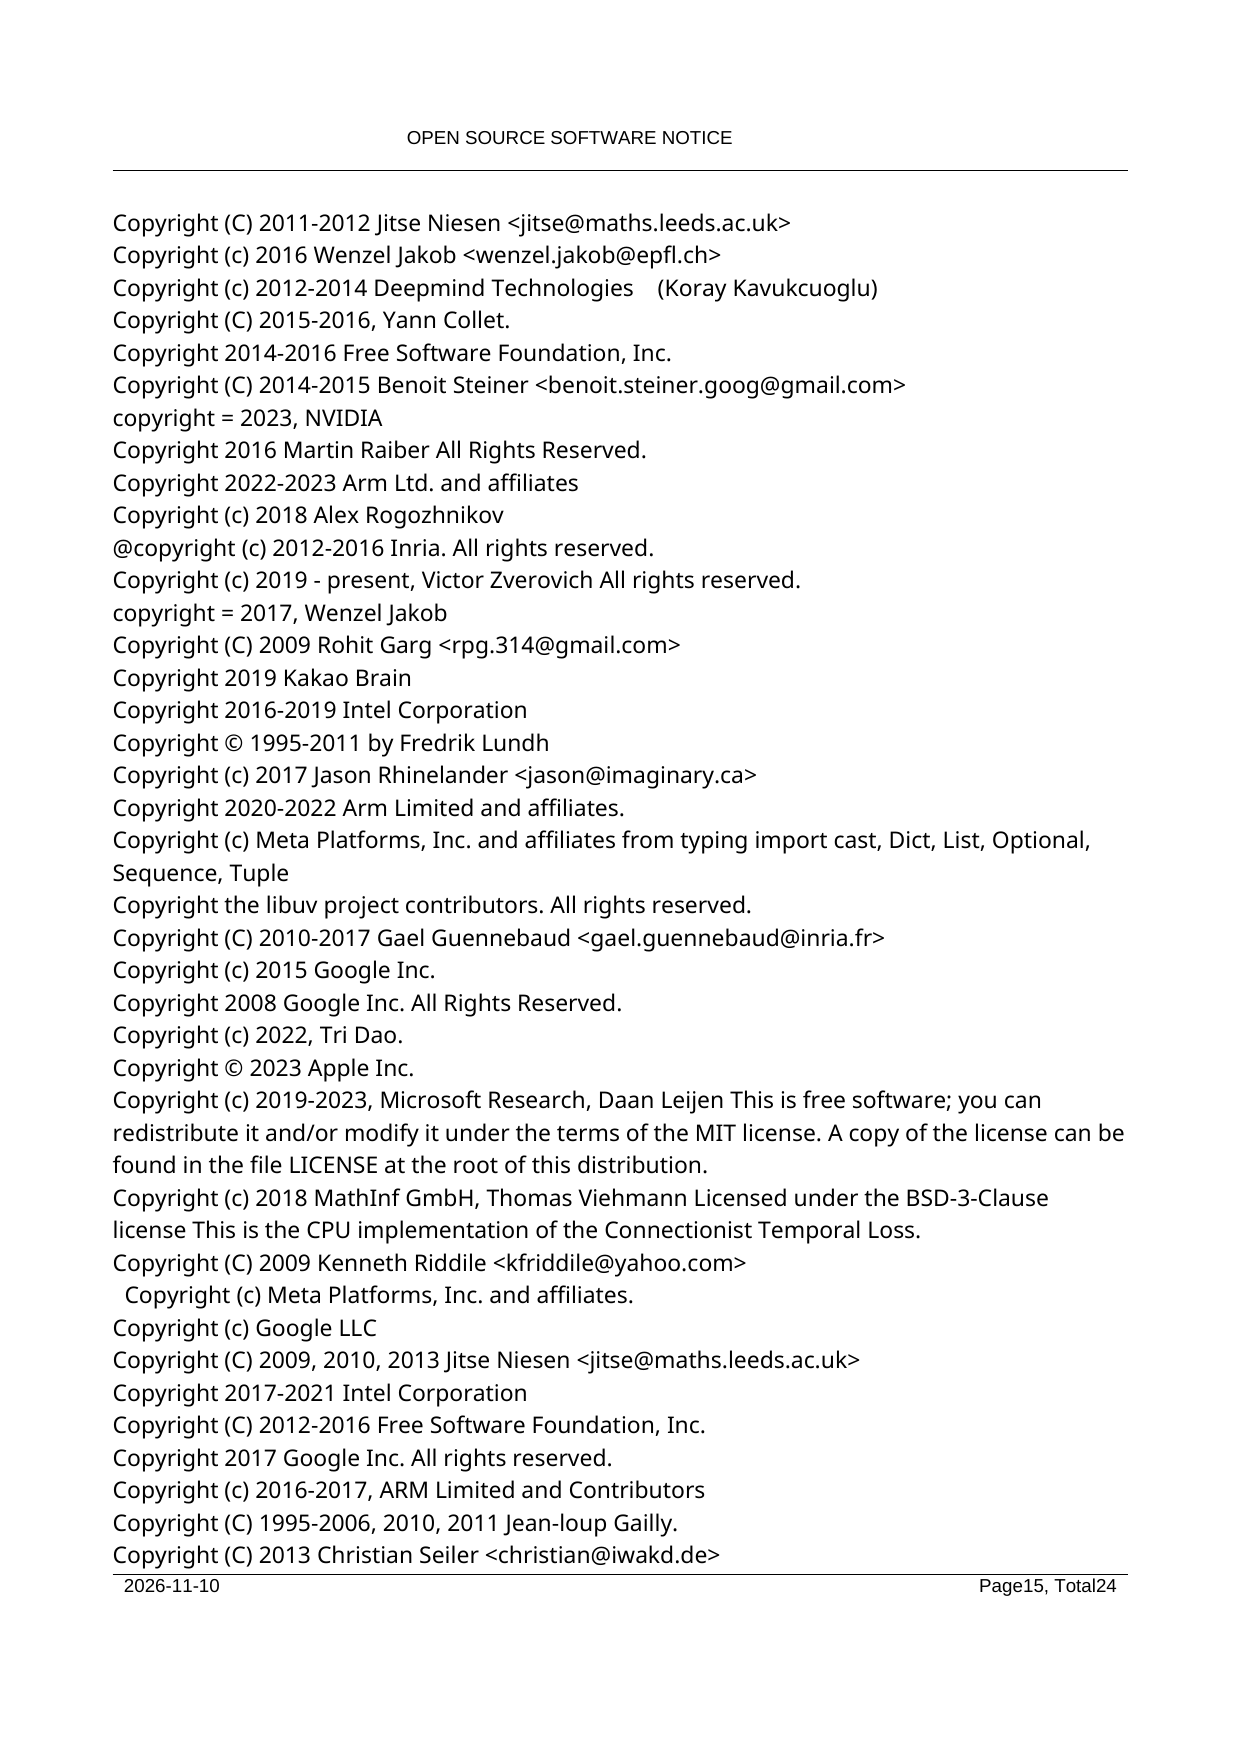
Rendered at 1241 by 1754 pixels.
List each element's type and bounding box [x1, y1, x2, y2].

text [112, 206, 1128, 1571]
